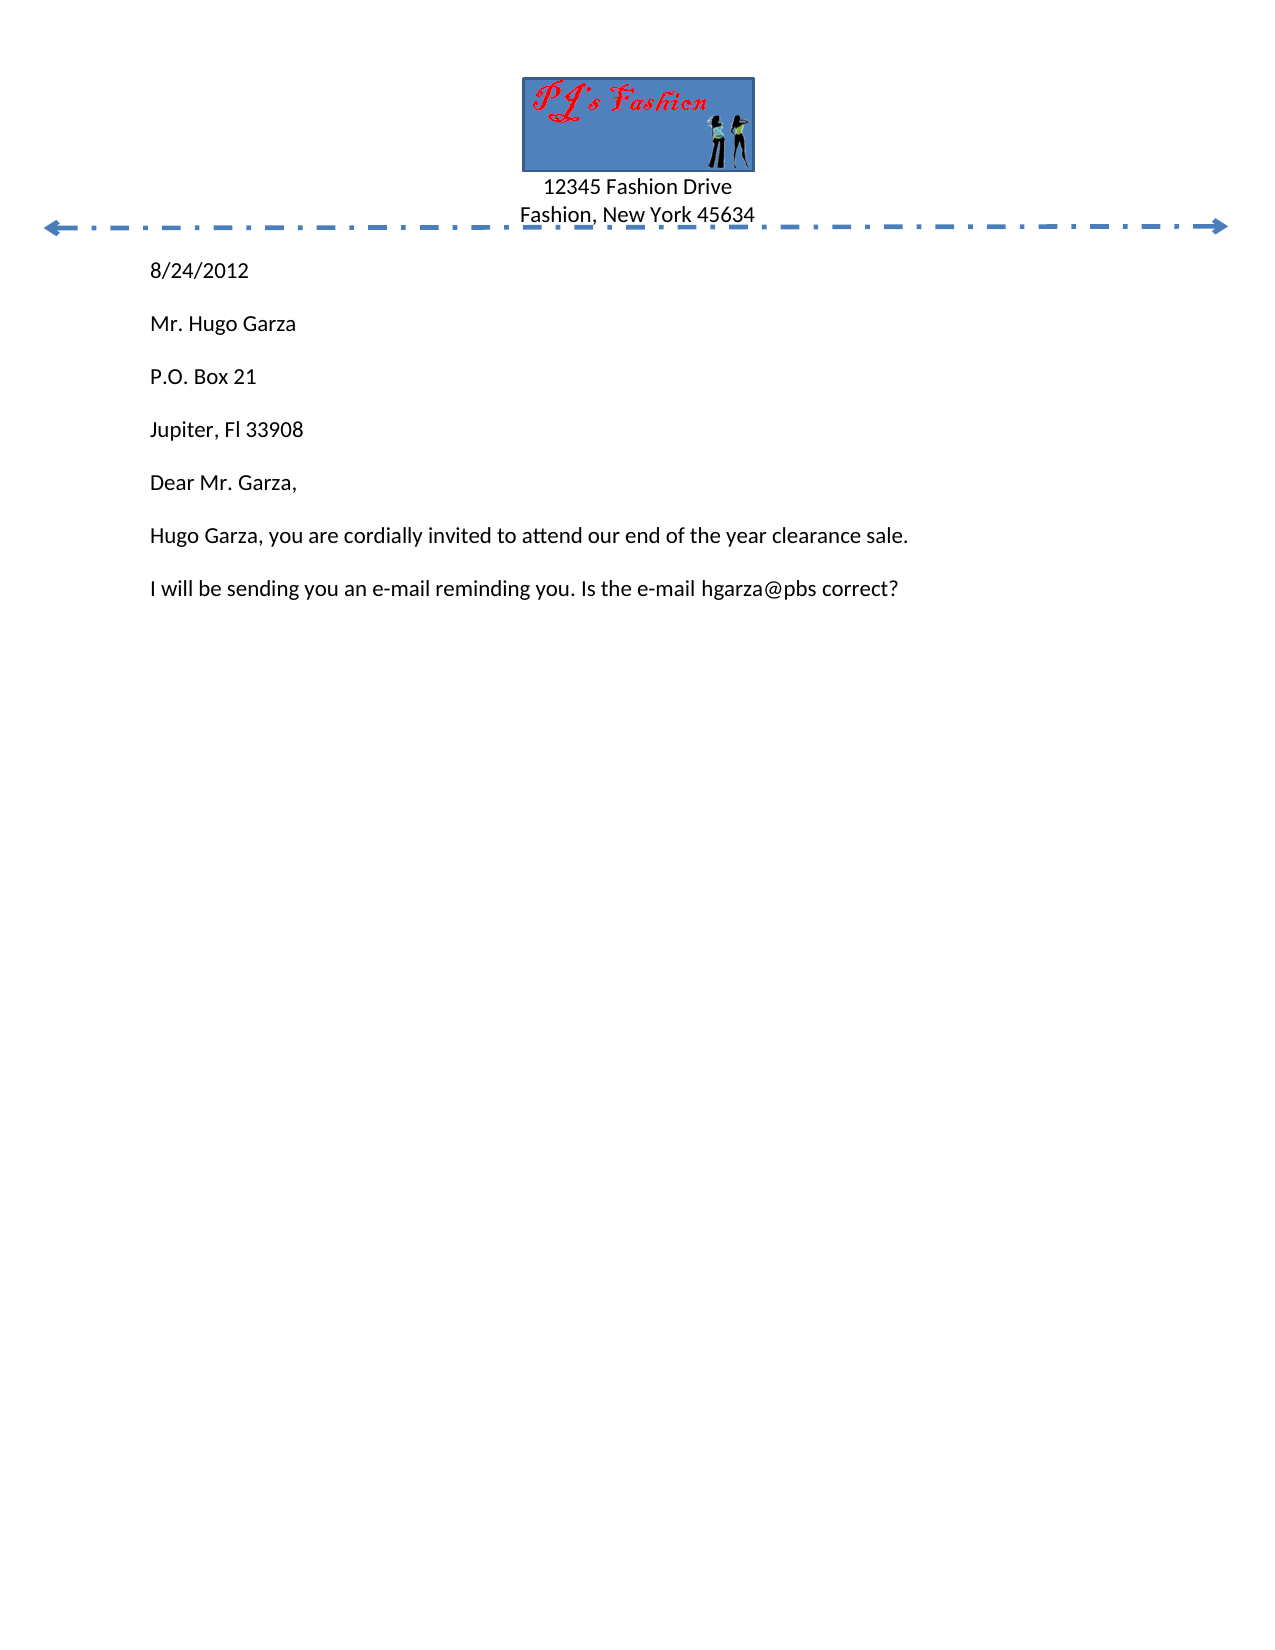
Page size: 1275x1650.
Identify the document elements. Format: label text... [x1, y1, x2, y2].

text Mr. Hugo Garza [150, 309, 1125, 337]
text Jupiter, Fl 33908 [150, 415, 1125, 443]
text P.O. Box 21 [150, 362, 1125, 390]
text I will be sending you an e-mail reminding you. Is the e-mail correct? [150, 574, 1125, 602]
picture [519, 75, 756, 172]
text , you are cordially invited to attend our end of the year clearance sale. [150, 521, 1125, 549]
text 8/24/2012 [150, 256, 1125, 284]
